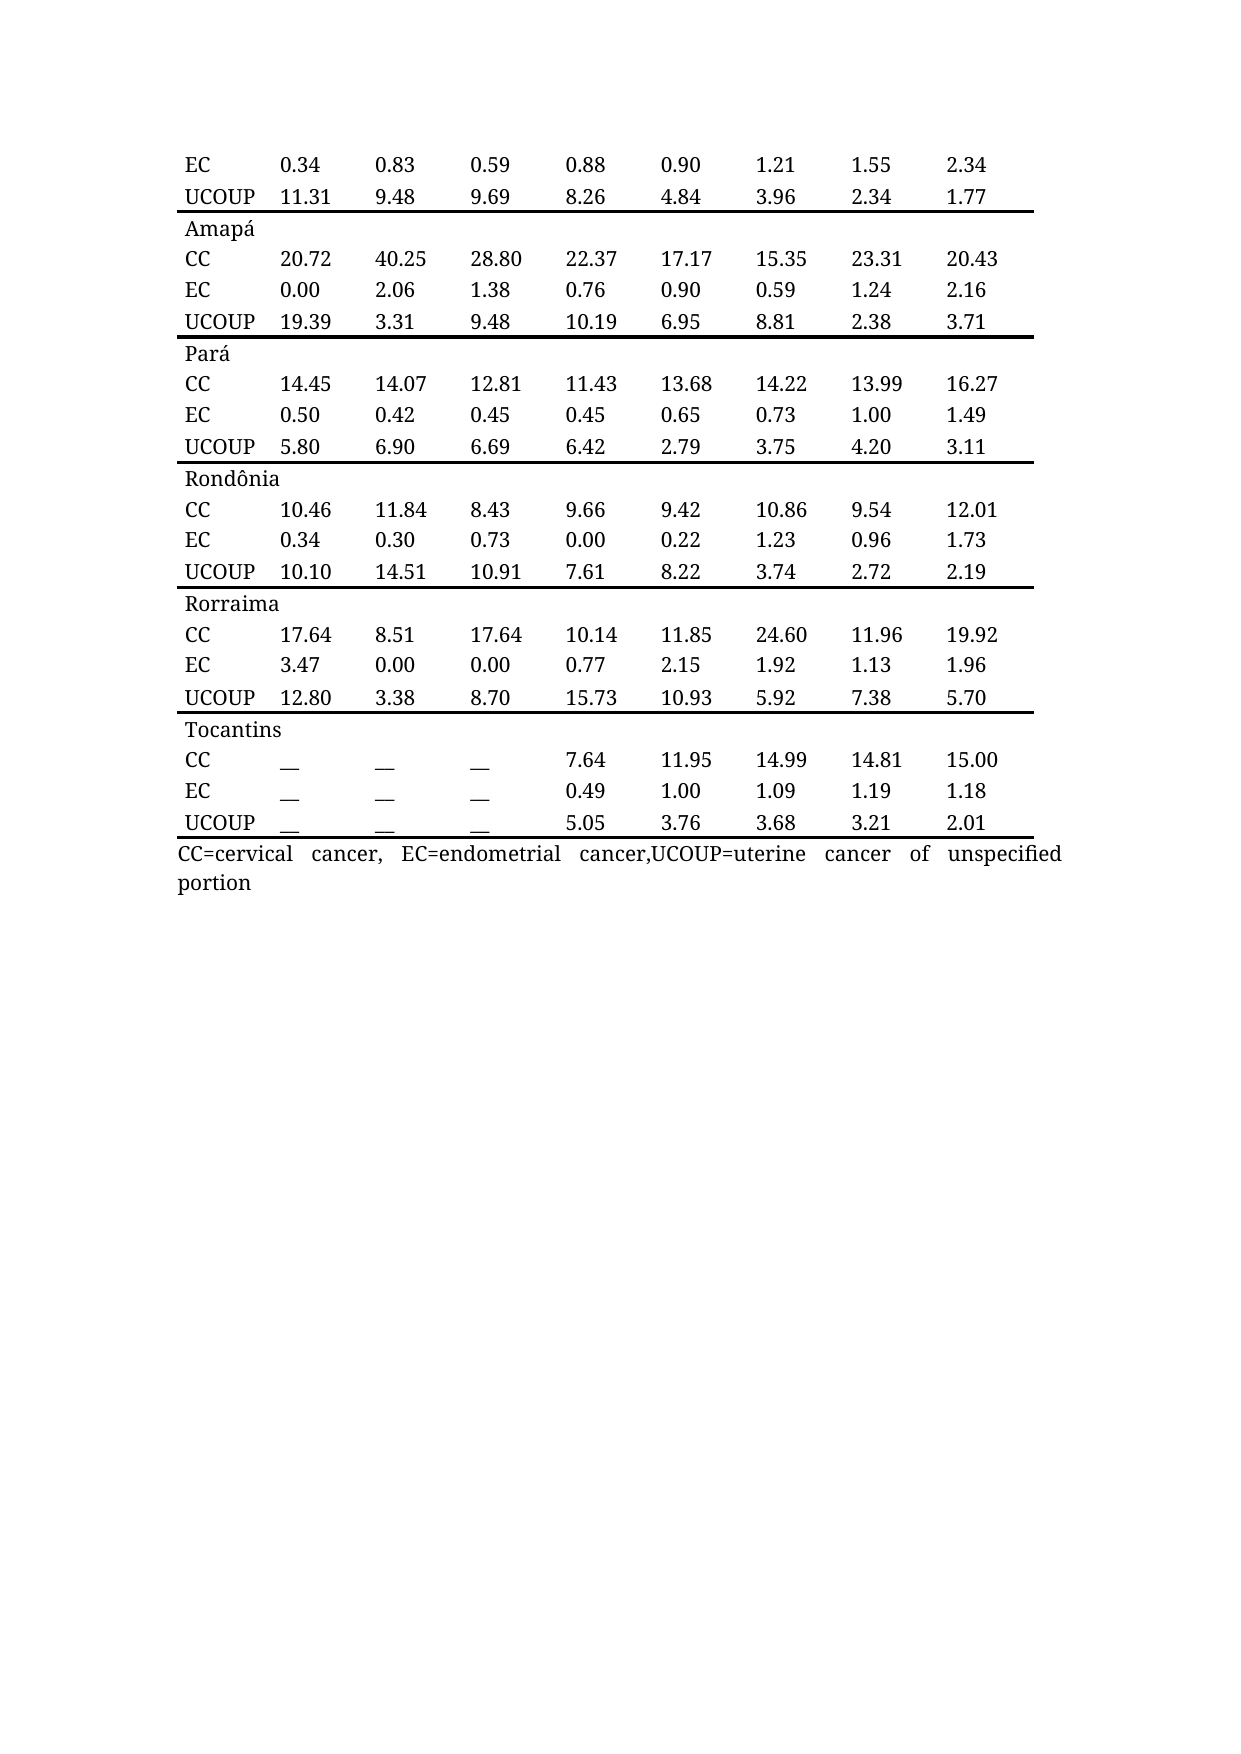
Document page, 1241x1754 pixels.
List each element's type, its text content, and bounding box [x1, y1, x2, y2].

table_cell 9.48 [368, 178, 463, 210]
table_cell 0.00 [558, 523, 653, 554]
table_cell 0.30 [368, 523, 463, 554]
table_cell 14.22 [748, 368, 844, 398]
table_cell UCOUP [177, 303, 272, 335]
table_cell 23.31 [844, 242, 939, 273]
table_cell 4.84 [653, 178, 748, 210]
table_cell 0.45 [558, 398, 653, 428]
table_cell 0.65 [653, 398, 748, 428]
table_cell 10.86 [748, 493, 844, 523]
table_cell 9.48 [463, 303, 558, 335]
table_cell 0.00 [463, 649, 558, 679]
table_cell 8.22 [653, 554, 748, 586]
table_cell __ [273, 774, 368, 804]
table_cell 3.38 [368, 679, 463, 711]
table_cell 0.77 [558, 649, 653, 679]
table_cell 2.16 [939, 273, 1034, 303]
table_cell 0.00 [273, 273, 368, 303]
table_cell __ [463, 743, 558, 774]
table_cell 6.95 [653, 303, 748, 335]
table_cell 11.96 [844, 618, 939, 648]
table_cell CC [177, 618, 272, 648]
table_cell 8.26 [558, 178, 653, 210]
table_cell __ [368, 804, 463, 836]
table_cell UCOUP [177, 804, 272, 836]
table_cell 19.92 [939, 618, 1034, 648]
table_cell Pará [177, 339, 1034, 367]
table_cell EC [177, 148, 272, 178]
table_cell Rondônia [177, 464, 1034, 493]
table_cell 7.38 [844, 679, 939, 711]
table_cell 1.55 [844, 148, 939, 178]
table_cell 12.81 [463, 368, 558, 398]
table_cell EC [177, 774, 272, 804]
table_cell 1.23 [748, 523, 844, 554]
table_cell 14.99 [748, 743, 844, 774]
table_cell 0.34 [273, 523, 368, 554]
table_cell 0.83 [368, 148, 463, 178]
table_cell 15.73 [558, 679, 653, 711]
table_cell 5.80 [273, 429, 368, 461]
table_cell 0.49 [558, 774, 653, 804]
table_cell __ [463, 774, 558, 804]
table_cell 2.19 [939, 554, 1034, 586]
table_cell 22.37 [558, 242, 653, 273]
table_cell 9.54 [844, 493, 939, 523]
table_cell __ [368, 774, 463, 804]
table_cell 3.31 [368, 303, 463, 335]
table_cell 11.95 [653, 743, 748, 774]
table_cell 12.80 [273, 679, 368, 711]
table_cell EC [177, 649, 272, 679]
table_cell 0.34 [273, 148, 368, 178]
table_cell 0.90 [653, 148, 748, 178]
table_cell 2.15 [653, 649, 748, 679]
table_cell 1.18 [939, 774, 1034, 804]
table_cell __ [273, 804, 368, 836]
table_cell 13.99 [844, 368, 939, 398]
table_cell 20.72 [273, 242, 368, 273]
table_cell 10.91 [463, 554, 558, 586]
table_cell 1.92 [748, 649, 844, 679]
table_cell 2.34 [939, 148, 1034, 178]
table_cell CC [177, 493, 272, 523]
table_cell 10.14 [558, 618, 653, 648]
table_cell CC [177, 743, 272, 774]
table_cell 0.73 [463, 523, 558, 554]
table_cell 1.19 [844, 774, 939, 804]
table_cell 0.96 [844, 523, 939, 554]
table_cell 20.43 [939, 242, 1034, 273]
table_cell 9.42 [653, 493, 748, 523]
table_cell 10.93 [653, 679, 748, 711]
table_cell 5.70 [939, 679, 1034, 711]
table_cell 1.00 [653, 774, 748, 804]
table_cell 8.70 [463, 679, 558, 711]
table_cell EC [177, 273, 272, 303]
table_cell 0.88 [558, 148, 653, 178]
table_cell 7.64 [558, 743, 653, 774]
table_cell 1.96 [939, 649, 1034, 679]
table_cell 9.69 [463, 178, 558, 210]
table_cell 0.50 [273, 398, 368, 428]
table_cell 11.85 [653, 618, 748, 648]
table_cell 1.38 [463, 273, 558, 303]
table_cell CC [177, 368, 272, 398]
table_cell EC [177, 398, 272, 428]
table_cell 16.27 [939, 368, 1034, 398]
table_cell 6.90 [368, 429, 463, 461]
table_cell 3.47 [273, 649, 368, 679]
table_cell 15.00 [939, 743, 1034, 774]
table_cell __ [463, 804, 558, 836]
table_cell Rorraima [177, 589, 1034, 618]
table_cell 6.42 [558, 429, 653, 461]
table_cell 3.75 [748, 429, 844, 461]
table_cell 12.01 [939, 493, 1034, 523]
table_cell 24.60 [748, 618, 844, 648]
table_cell 1.77 [939, 178, 1034, 210]
table_cell 17.64 [273, 618, 368, 648]
table_cell 10.46 [273, 493, 368, 523]
table_cell 14.07 [368, 368, 463, 398]
table_cell 28.80 [463, 242, 558, 273]
table_cell UCOUP [177, 178, 272, 210]
table_cell 3.21 [844, 804, 939, 836]
table_cell 0.73 [748, 398, 844, 428]
table_cell 2.79 [653, 429, 748, 461]
table_cell 11.31 [273, 178, 368, 210]
table_cell 8.43 [463, 493, 558, 523]
table_cell 11.43 [558, 368, 653, 398]
table_cell EC [177, 523, 272, 554]
table_cell 0.59 [748, 273, 844, 303]
table_cell 3.76 [653, 804, 748, 836]
table_cell 1.49 [939, 398, 1034, 428]
table_cell 3.74 [748, 554, 844, 586]
table_cell UCOUP [177, 554, 272, 586]
table_cell 8.51 [368, 618, 463, 648]
table_cell Amapá [177, 213, 1034, 242]
table_cell 10.19 [558, 303, 653, 335]
table_cell 3.68 [748, 804, 844, 836]
table_cell 11.84 [368, 493, 463, 523]
table_cell 3.71 [939, 303, 1034, 335]
table_cell 14.81 [844, 743, 939, 774]
table_cell 0.00 [368, 649, 463, 679]
table_cell 8.81 [748, 303, 844, 335]
table_cell 0.45 [463, 398, 558, 428]
table_cell 14.51 [368, 554, 463, 586]
table_cell 3.11 [939, 429, 1034, 461]
table_cell 1.09 [748, 774, 844, 804]
table_cell 1.21 [748, 148, 844, 178]
table_cell 2.72 [844, 554, 939, 586]
table_cell __ [368, 743, 463, 774]
table_cell UCOUP [177, 429, 272, 461]
table_cell 5.05 [558, 804, 653, 836]
table_cell 7.61 [558, 554, 653, 586]
table_cell 15.35 [748, 242, 844, 273]
table_cell 1.73 [939, 523, 1034, 554]
table_cell 0.59 [463, 148, 558, 178]
table_cell 6.69 [463, 429, 558, 461]
table_cell UCOUP [177, 679, 272, 711]
table_cell 14.45 [273, 368, 368, 398]
table_cell 19.39 [273, 303, 368, 335]
table_cell __ [273, 743, 368, 774]
table_cell 2.06 [368, 273, 463, 303]
table_cell 0.76 [558, 273, 653, 303]
table_cell CC [177, 242, 272, 273]
table_cell 2.34 [844, 178, 939, 210]
table_cell 17.17 [653, 242, 748, 273]
table_cell 4.20 [844, 429, 939, 461]
table_cell 1.24 [844, 273, 939, 303]
table_cell 3.96 [748, 178, 844, 210]
table_cell 5.92 [748, 679, 844, 711]
table_cell 1.00 [844, 398, 939, 428]
table_cell 0.42 [368, 398, 463, 428]
table_cell 10.10 [273, 554, 368, 586]
table_cell 17.64 [463, 618, 558, 648]
table_cell 13.68 [653, 368, 748, 398]
table_cell 9.66 [558, 493, 653, 523]
table_cell 0.22 [653, 523, 748, 554]
table_cell 1.13 [844, 649, 939, 679]
text CC=cervical cancer, EC=endometrial cancer,UCOUP=uterine cancer of unspecified portion [177, 839, 1063, 896]
table_cell 2.38 [844, 303, 939, 335]
table_cell 0.90 [653, 273, 748, 303]
table_cell 40.25 [368, 242, 463, 273]
table_cell Tocantins [177, 714, 1034, 743]
table_cell 2.01 [939, 804, 1034, 836]
